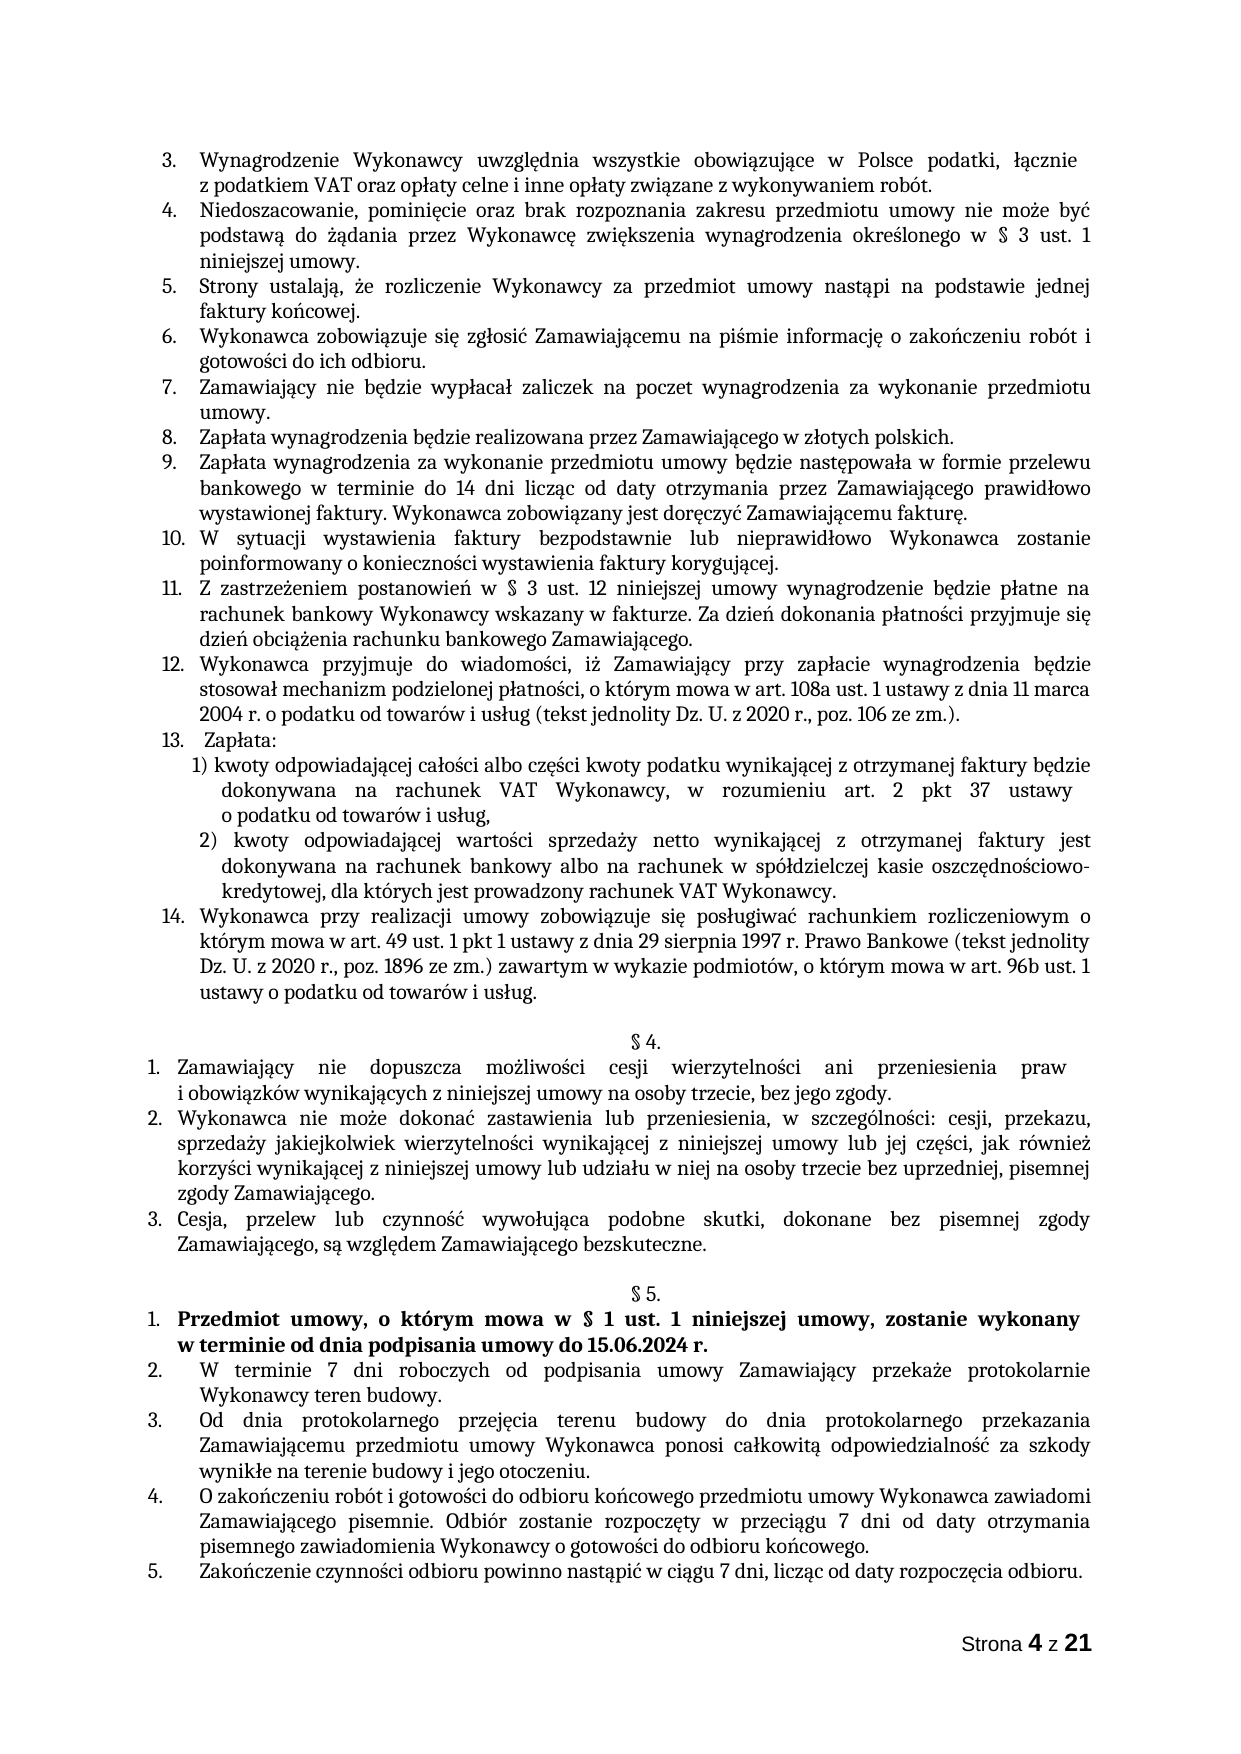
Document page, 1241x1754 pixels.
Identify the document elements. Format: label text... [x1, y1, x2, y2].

list 5. Zakończenie czynności odbioru powinno nastąpić w ciągu 7 dni, licząc od daty rozpoczęcia odbioru. [148, 1559, 1092, 1584]
list 2. W terminie 7 dni roboczych od podpisania umowy Zamawiający przekaże protokolarnie Wykonawcy teren budowy. [148, 1358, 1092, 1408]
list 3. Od dnia protokolarnego przejęcia terenu budowy do dnia protokolarnego przekazania Zamawiającemu przedmiotu umowy Wykonawca ponosi całkowitą odpowiedzialność za szkody wynikłe na terenie budowy i jego otoczeniu. [148, 1408, 1092, 1484]
list Wykonawca przy realizacji umowy zobowiązuje się posługiwać rachunkiem rozliczeniowym o którym mowa w art. 49 ust. 1 pkt 1 ustawy z dnia 29 sierpnia 1997 r. Prawo Bankowe (tekst jednolity Dz. U. z 2020 r., poz. 1896 ze zm.) zawartym w wykazie podmiotów, o którym mowa w art. 96b ust. 1 ustawy o podatku od towarów i usług. [162, 904, 1092, 1005]
list Zamawiający nie dopuszcza możliwości cesji wierzytelności ani przeniesienia praw i obowiązków wynikających z niniejszej umowy na osoby trzecie, bez jego zgody. [148, 1055, 1092, 1106]
list 1) kwoty odpowiadającej całości albo części kwoty podatku wynikającej z otrzymanej faktury będzie dokonywana na rachunek VAT Wykonawcy, w rozumieniu art. 2 pkt 37 ustawy o podatku od towarów i usług, [192, 753, 1092, 828]
list Zapłata wynagrodzenia za wykonanie przedmiotu umowy będzie następowała w formie przelewu bankowego w terminie do 14 dni licząc od daty otrzymania przez Zamawiającego prawidłowo wystawionej faktury. Wykonawca zobowiązany jest doręczyć Zamawiającemu fakturę. [162, 450, 1092, 526]
list 4. O zakończeniu robót i gotowości do odbioru końcowego przedmiotu umowy Wykonawca zawiadomi Zamawiającego pisemnie. Odbiór zostanie rozpoczęty w przeciągu 7 dni od daty otrzymania pisemnego zawiadomienia Wykonawcy o gotowości do odbioru końcowego. [148, 1484, 1092, 1559]
list Wykonawca nie może dokonać zastawienia lub przeniesienia, w szczególności: cesji, przekazu, sprzedaży jakiejkolwiek wierzytelności wynikającej z niniejszej umowy lub jej części, jak również korzyści wynikającej z niniejszej umowy lub udziału w niej na osoby trzecie bez uprzedniej, pisemnej zgody Zamawiającego. [148, 1106, 1092, 1206]
list 2) kwoty odpowiadającej wartości sprzedaży netto wynikającej z otrzymanej faktury jest dokonywana na rachunek bankowy albo na rachunek w spółdzielczej kasie oszczędnościowo-kredytowej, dla których jest prowadzony rachunek VAT Wykonawcy. [199, 828, 1092, 904]
list Wykonawca przyjmuje do wiadomości, iż Zamawiający przy zapłacie wynagrodzenia będzie stosował mechanizm podzielonej płatności, o którym mowa w art. 108a ust. 1 ustawy z dnia 11 marca 2004 r. o podatku od towarów i usług (tekst jednolity Dz. U. z 2020 r., poz. 106 ze zm.). [162, 652, 1092, 727]
list W sytuacji wystawienia faktury bezpodstawnie lub nieprawidłowo Wykonawca zostanie poinformowany o konieczności wystawienia faktury korygującej. [162, 526, 1092, 576]
list Cesja, przelew lub czynność wywołująca podobne skutki, dokonane bez pisemnej zgody Zamawiającego, są względem Zamawiającego bezskuteczne. [148, 1206, 1092, 1257]
list Wykonawca zobowiązuje się zgłosić Zamawiającemu na piśmie informację o zakończeniu robót i gotowości do ich odbioru. [162, 324, 1092, 374]
list Zapłata: [162, 727, 1092, 753]
list § 5. [199, 1282, 1092, 1307]
list § 4. [199, 1030, 1092, 1055]
list 1. Przedmiot umowy, o którym mowa w § 1 ust. 1 niniejszej umowy, zostanie wykonany w terminie od dnia podpisania umowy do 15.06.2024 r. [148, 1307, 1092, 1358]
list Niedoszacowanie, pominięcie oraz brak rozpoznania zakresu przedmiotu umowy nie może być podstawą do żądania przez Wykonawcę zwiększenia wynagrodzenia określonego w § 3 ust. 1 niniejszej umowy. [162, 198, 1092, 274]
list Wynagrodzenie Wykonawcy uwzględnia wszystkie obowiązujące w Polsce podatki, łącznie z podatkiem VAT oraz opłaty celne i inne opłaty związane z wykonywaniem robót. [162, 148, 1092, 198]
list Strony ustalają, że rozliczenie Wykonawcy za przedmiot umowy nastąpi na podstawie jednej faktury końcowej. [162, 274, 1092, 324]
list Zamawiający nie będzie wypłacał zaliczek na poczet wynagrodzenia za wykonanie przedmiotu umowy. [162, 374, 1092, 425]
list Z zastrzeżeniem postanowień w § 3 ust. 12 niniejszej umowy wynagrodzenie będzie płatne na rachunek bankowy Wykonawcy wskazany w fakturze. Za dzień dokonania płatności przyjmuje się dzień obciążenia rachunku bankowego Zamawiającego. [162, 576, 1092, 652]
list Zapłata wynagrodzenia będzie realizowana przez Zamawiającego w złotych polskich. [162, 425, 1092, 450]
